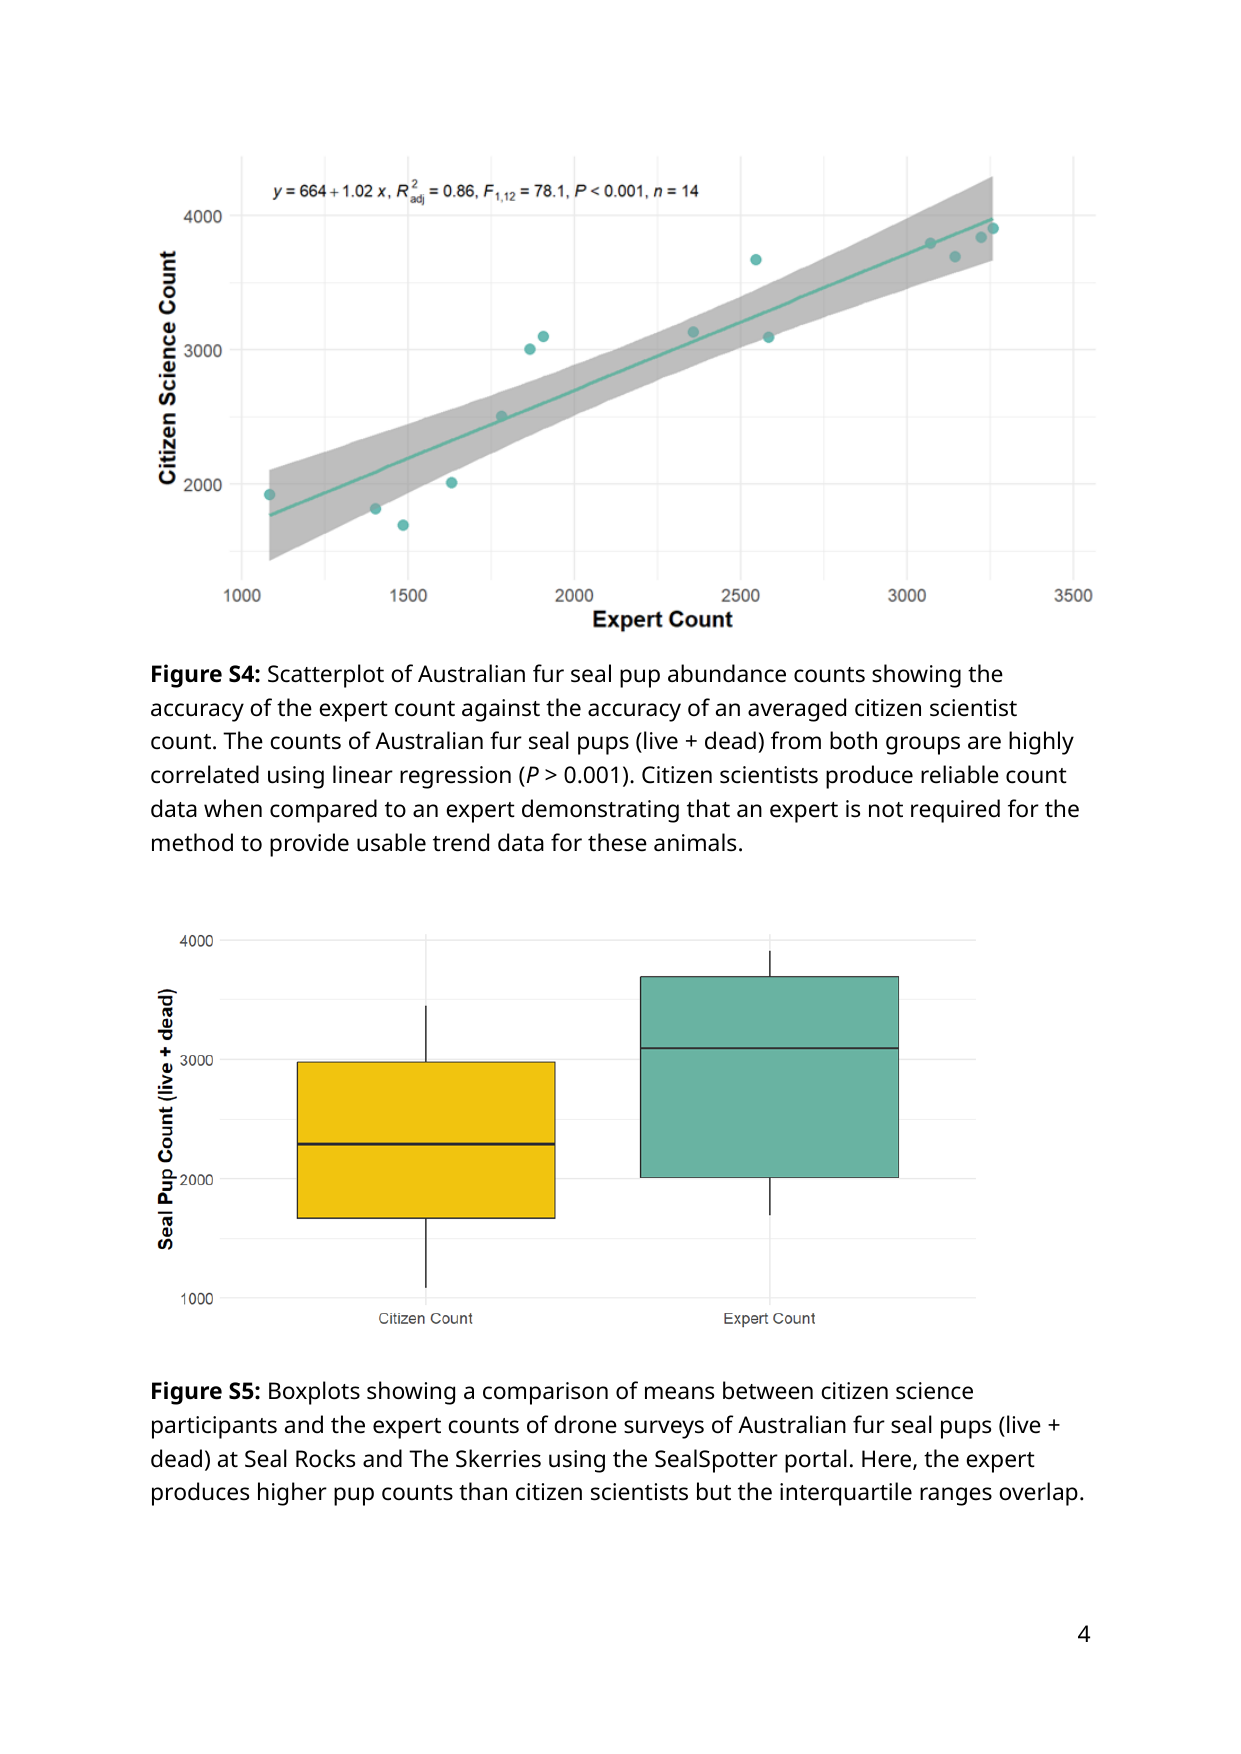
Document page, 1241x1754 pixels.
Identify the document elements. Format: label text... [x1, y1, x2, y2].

picture [150, 927, 983, 1356]
picture [150, 150, 1104, 639]
text Figure S5: Boxplots showing a comparison of means between citizen science participants and the expert counts of drone surveys of Australian fur seal pups (live + dead) at Seal Rocks and The Skerries using the SealSpotter portal. Here, the expert produces higher pup counts than citizen scientists but the interquartile ranges overlap. [150, 1375, 1090, 1507]
text Figure S4: Scatterplot of Australian fur seal pup abundance counts showing the accuracy of the expert count against the accuracy of an averaged citizen scientist count. The counts of Australian fur seal pups (live + dead) from both groups are highly correlated using linear regression (P > 0.001). Citizen scientists produce reliable count data when compared to an expert demonstrating that an expert is not required for the method to provide usable trend data for these animals. [150, 658, 1090, 858]
